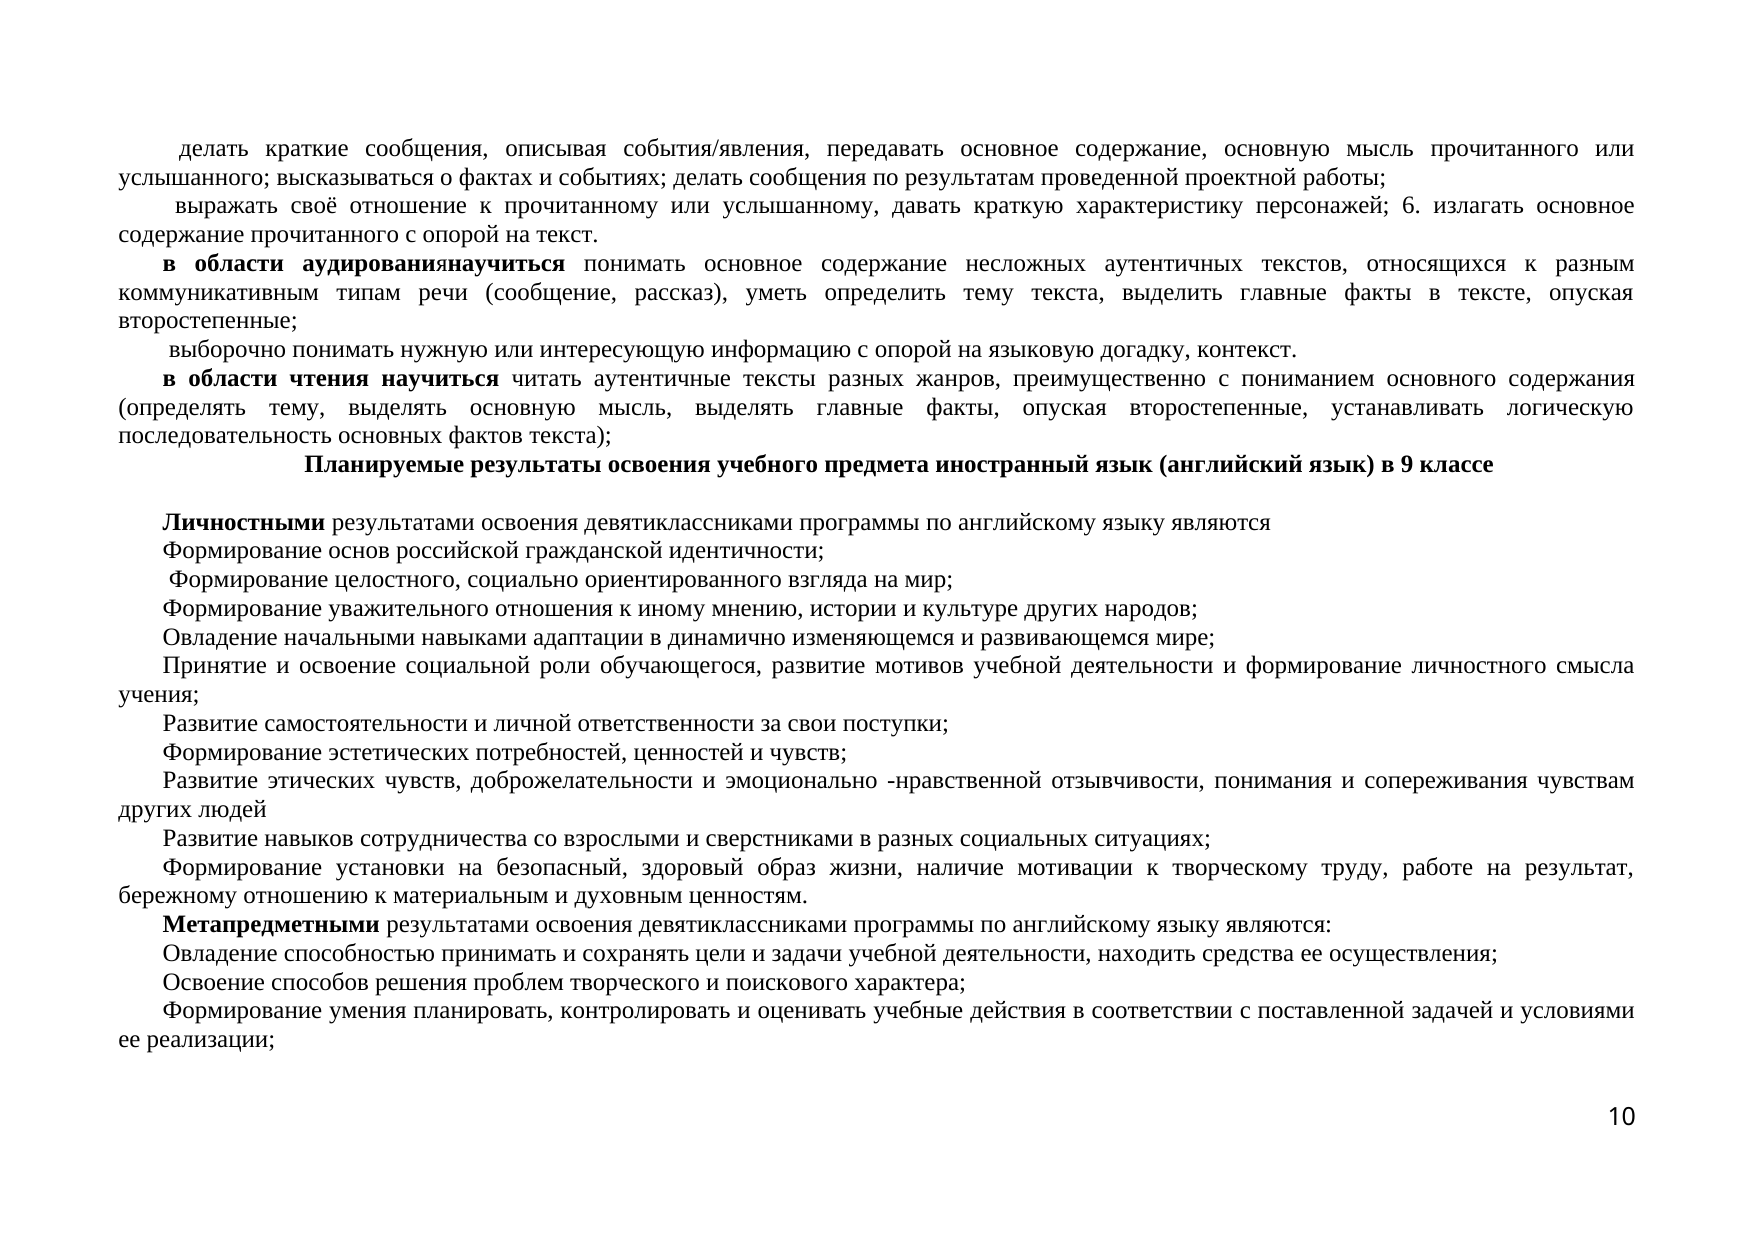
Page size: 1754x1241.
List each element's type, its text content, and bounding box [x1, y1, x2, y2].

text Развитие самостоятельности и личной ответственности за свои поступки; [118, 708, 1636, 737]
text Развитие навыков сотрудничества со взрослыми и сверстниками в разных социальных ситуациях; [118, 823, 1636, 852]
text Формирование основ российской гражданской идентичности; [118, 535, 1636, 564]
list в области чтения научиться читать аутентичные тексты разных жанров, преимущественно с пониманием основного содержания (определять тему, выделять основную мысль, выделять главные факты, опуская второстепенные, устанавливать логическую последовательность основных фактов текста); [118, 363, 1636, 449]
list делать краткие сообщения, описывая события/явления, передавать основное содержание, основную мысль прочитанного или услышанного; высказываться о фактах и событиях; делать сообщения по результатам проведенной проектной работы; [118, 133, 1636, 190]
list выборочно понимать нужную или интересующую информацию с опорой на языковую догадку, контекст. [118, 334, 1636, 363]
text Освоение способов решения проблем творческого и поискового характера; [118, 967, 1636, 995]
list Метапредметными результатами освоения девятиклассниками программы по английскому языку являются: [118, 909, 1636, 938]
list выражать своё отношение к прочитанному или услышанному, давать краткую характеристику персонажей; 6. излагать основное содержание прочитанного с опорой на текст. [118, 190, 1636, 248]
list Личностными результатами освоения девятиклассниками программы по английскому языку являются [118, 507, 1636, 535]
text Формирование эстетических потребностей, ценностей и чувств; [118, 737, 1636, 765]
text Формирование умения планировать, контролировать и оценивать учебные действия в соответствии с поставленной задачей и условиями ее реализации; [118, 995, 1636, 1053]
text Принятие и освоение социальной роли обучающегося, развитие мотивов учебной деятельности и формирование личностного смысла учения; [118, 650, 1636, 708]
text Формирование установки на безопасный, здоровый образ жизни, наличие мотивации к творческому труду, работе на результат, бережному отношению к материальным и духовным ценностям. [118, 852, 1636, 909]
text Планируемые результаты освоения учебного предмета иностранный язык (английский язык) в 9 классе [118, 449, 1636, 478]
text Овладение способностью принимать и сохранять цели и задачи учебной деятельности, находить средства ее осуществления; [118, 938, 1636, 967]
text Формирование целостного, социально ориентированного взгляда на мир; [118, 564, 1636, 593]
text Формирование уважительного отношения к иному мнению, истории и культуре других народов; [118, 593, 1636, 622]
text Овладение начальными навыками адаптации в динамично изменяющемся и развивающемся мире; [118, 622, 1636, 650]
list в области аудированиянаучиться понимать основное содержание несложных аутентичных текстов, относящихся к разным коммуникативным типам речи (сообщение, рассказ), уметь определить тему текста, выделить главные факты в тексте, опуская второстепенные; [118, 248, 1636, 334]
text Развитие этических чувств, доброжелательности и эмоционально -нравственной отзывчивости, понимания и сопереживания чувствам других людей [118, 765, 1636, 823]
